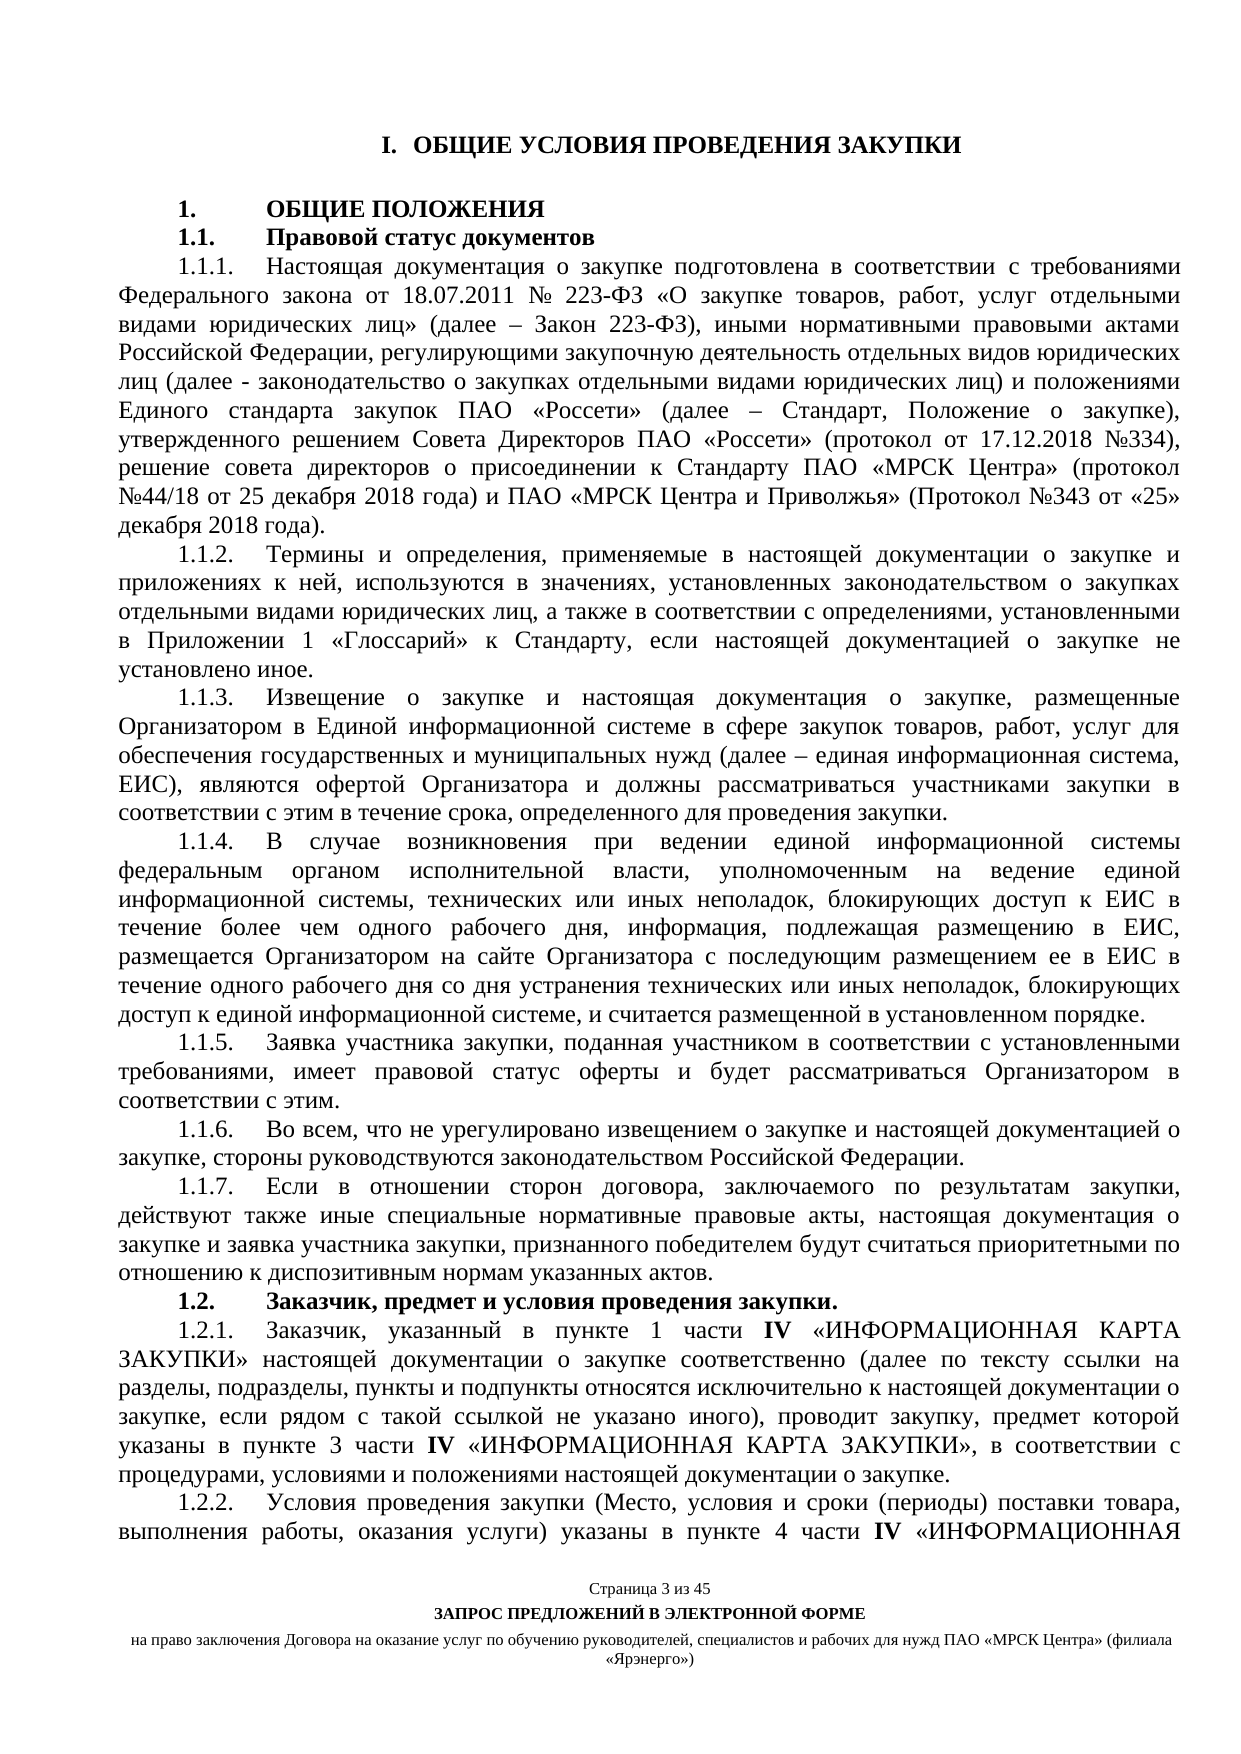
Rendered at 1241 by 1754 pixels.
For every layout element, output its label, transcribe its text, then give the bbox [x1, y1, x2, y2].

list Заявка участника закупки, поданная участником в соответствии с установленными требованиями, имеет правовой статус оферты и будет рассматриваться Организатором в соответствии с этим. [118, 1027, 1181, 1114]
list Во всем, что не урегулировано извещением о закупке и настоящей документацией о закупке, стороны руководствуются законодательством Российской Федерации. [118, 1114, 1181, 1171]
subtitle ОБЩИЕ ПОЛОЖЕНИЯ [118, 194, 1181, 222]
subtitle Заказчик, предмет и условия проведения закупки. [118, 1286, 1181, 1315]
subtitle Заказчик, указанный в пункте 1 части IV «ИНФОРМАЦИОННАЯ КАРТА ЗАКУПКИ» настоящей документации о закупке соответственно (далее по тексту ссылки на разделы, подразделы, пункты и подпункты относятся исключительно к настоящей документации о закупке, если рядом с такой ссылкой не указано иного), проводит закупку, предмет которой указаны в пункте 3 части IV «ИНФОРМАЦИОННАЯ КАРТА ЗАКУПКИ», в соответствии с процедурами, условиями и положениями настоящей документации о закупке. [118, 1315, 1181, 1487]
list Если в отношении сторон договора, заключаемого по результатам закупки, действуют также иные специальные нормативные правовые акты, настоящая документация о закупке и заявка участника закупки, признанного победителем будут считаться приоритетными по отношению к диспозитивным нормам указанных актов. [118, 1171, 1181, 1286]
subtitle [118, 1487, 1181, 1545]
list В случае возникновения при ведении единой информационной системы федеральным органом исполнительной власти, уполномоченным на ведение единой информационной системы, технических или иных неполадок, блокирующих доступ к ЕИС в течение более чем одного рабочего дня, информация, подлежащая размещению в ЕИС, размещается Организатором на сайте Организатора с последующим размещением ее в ЕИС в течение одного рабочего дня со дня устранения технических или иных неполадок, блокирующих доступ к единой информационной системе, и считается размещенной в установленном порядке. [118, 826, 1181, 1027]
subtitle ОБЩИЕ УСЛОВИЯ ПРОВЕДЕНИЯ закупки [118, 130, 1181, 159]
list Настоящая документация о закупке подготовлена в соответствии с требованиями Федерального закона от 18.07.2011 № 223-ФЗ «О закупке товаров, работ, услуг отдельными видами юридических лиц» (далее – Закон 223-ФЗ), иными нормативными правовыми актами Российской Федерации, регулирующими закупочную деятельность отдельных видов юридических лиц (далее - законодательство о закупках отдельными видами юридических лиц) и положениями Единого стандарта закупок ПАО «Россети» (далее – Стандарт, Положение о закупке), утвержденного решением Совета Директоров ПАО «Россети» (протокол от 17.12.2018 №334), решение совета директоров о присоединении к Стандарту ПАО «МРСК Центра» (протокол №44/18 от 25 декабря 2018 года) и ПАО «МРСК Центра и Приволжья» (Протокол №343 от «25» декабря 2018 года). [118, 251, 1181, 539]
subtitle Правовой статус документов [118, 222, 1181, 251]
list Термины и определения, применяемые в настоящей документации о закупке и приложениях к ней, используются в значениях, установленных законодательством о закупках отдельными видами юридических лиц, а также в соответствии с определениями, установленными в Приложении 1 «Глоссарий» к Стандарту, если настоящей документацией о закупке не установлено иное. [118, 539, 1181, 682]
list Извещение о закупке и настоящая документация о закупке, размещенные Организатором в Единой информационной системе в сфере закупок товаров, работ, услуг для обеспечения государственных и муниципальных нужд (далее – единая информационная система, ЕИС), являются офертой Организатора и должны рассматриваться участниками закупки в соответствии с этим в течение срока, определенного для проведения закупки. [118, 682, 1181, 826]
